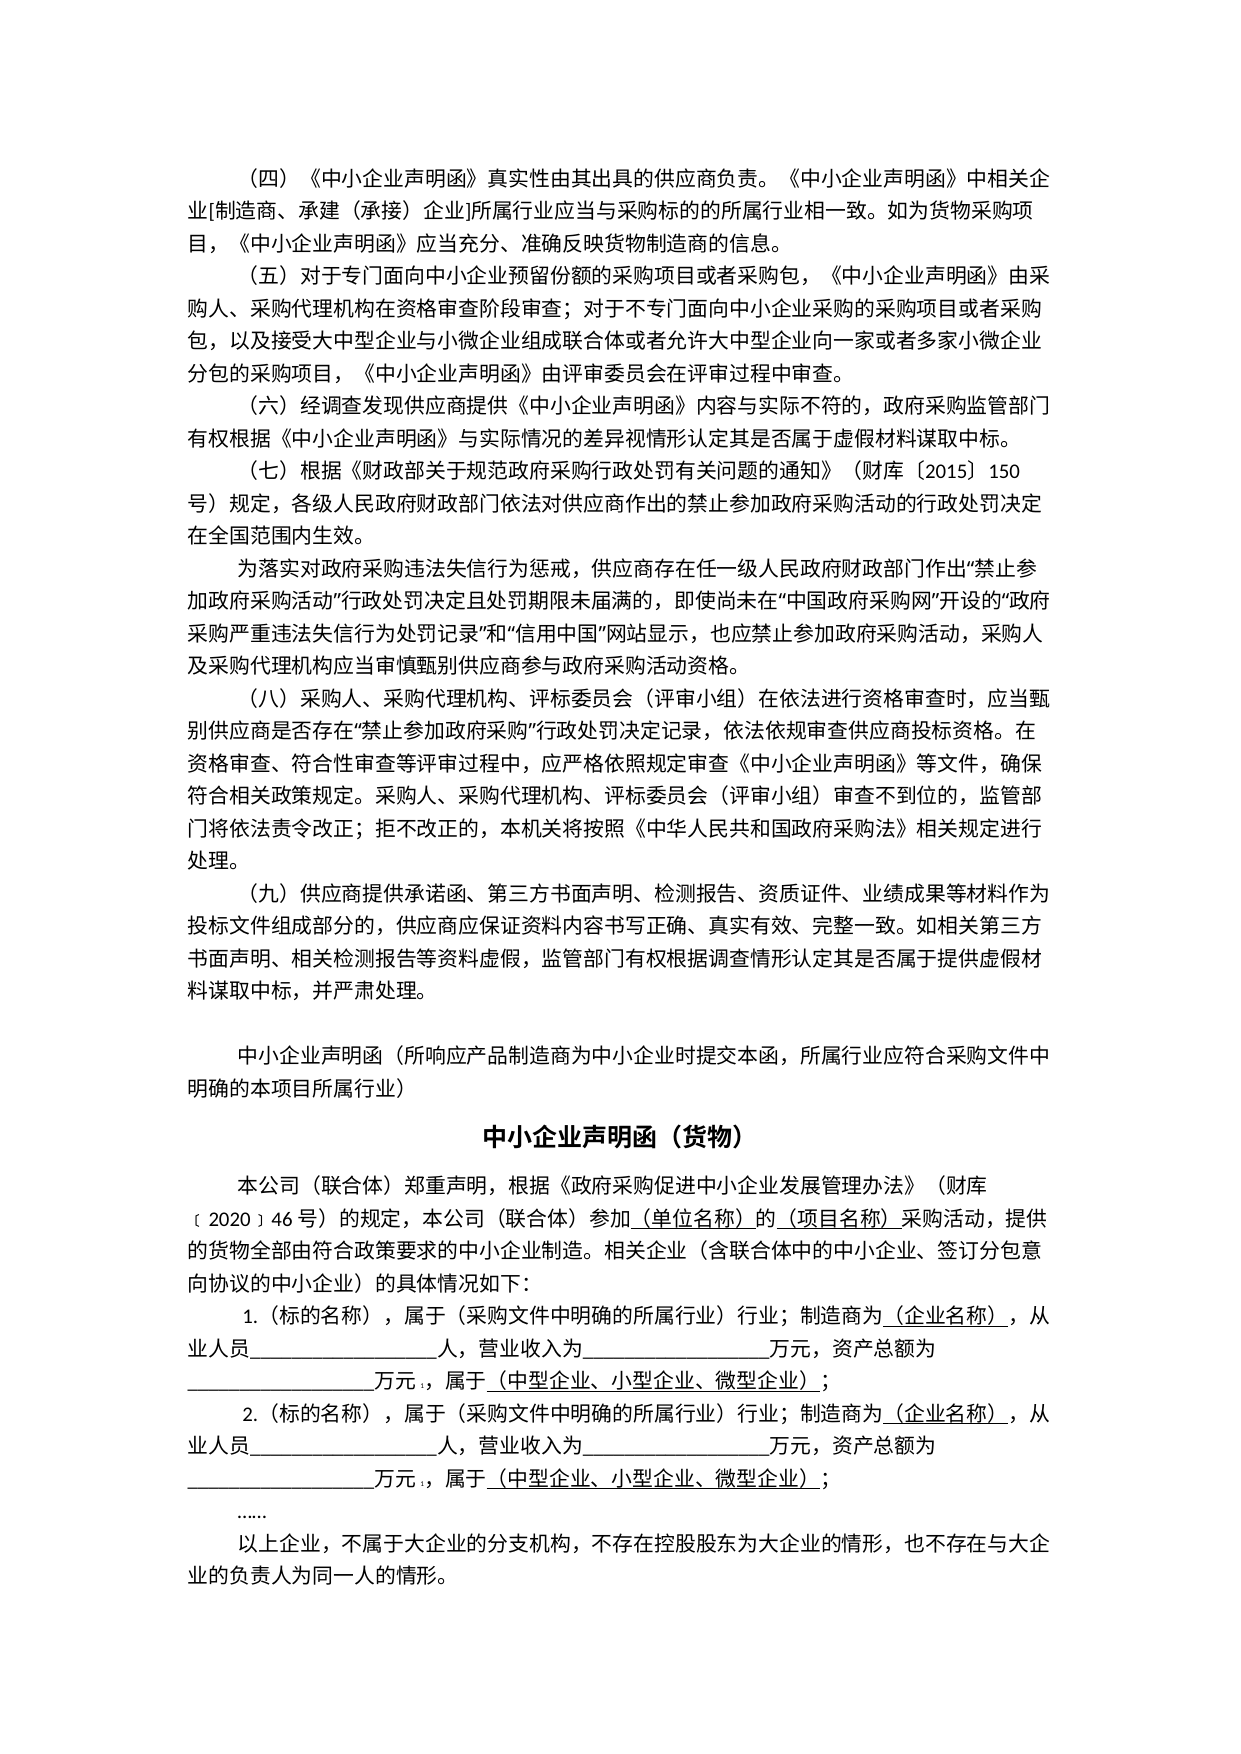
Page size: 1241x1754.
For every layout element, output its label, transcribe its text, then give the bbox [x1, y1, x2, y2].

text （四）《中小企业声明函》真实性由其出具的供应商负责。《中小企业声明函》中相关企业[制造商、承建（承接）企业]所属行业应当与采购标的的所属行业相一致。如为货物采购项目，《中小企业声明函》应当充分、准确反映货物制造商的信息。 [187, 162, 1053, 259]
text 为落实对政府采购违法失信行为惩戒，供应商存在任一级人民政府财政部门作出“禁止参加政府采购活动”行政处罚决定且处罚期限未届满的，即使尚未在“中国政府采购网”开设的“政府采购严重违法失信行为处罚记录”和“信用中国”网站显示，也应禁止参加政府采购活动，采购人及采购代理机构应当审慎甄别供应商参与政府采购活动资格。 [187, 552, 1053, 682]
text （五）对于专门面向中小企业预留份额的采购项目或者采购包，《中小企业声明函》由采购人、采购代理机构在资格审查阶段审查；对于不专门面向中小企业采购的采购项目或者采购包，以及接受大中型企业与小微企业组成联合体或者允许大中型企业向一家或者多家小微企业分包的采购项目，《中小企业声明函》由评审委员会在评审过程中审查。 [187, 259, 1053, 389]
text …… [187, 1494, 1053, 1527]
text 2.（标的名称），属于（采购文件中明确的所属行业）行业；制造商为（企业名称），从业人员__________________人，营业收入为__________________万元，资产总额为__________________万元1，属于（中型企业、小型企业、微型企业）； [187, 1397, 1053, 1494]
text （六）经调查发现供应商提供《中小企业声明函》内容与实际不符的，政府采购监管部门有权根据《中小企业声明函》与实际情况的差异视情形认定其是否属于虚假材料谋取中标。 [187, 389, 1053, 454]
text 本公司（联合体）郑重声明，根据《政府采购促进中小企业发展管理办法》（财库﹝2020﹞46 号）的规定，本公司（联合体）参加（单位名称）的（项目名称）采购活动，提供的货物全部由符合政策要求的中小企业制造。相关企业（含联合体中的中小企业、签订分包意向协议的中小企业）的具体情况如下： [187, 1169, 1053, 1299]
text （九）供应商提供承诺函、第三方书面声明、检测报告、资质证件、业绩成果等材料作为投标文件组成部分的，供应商应保证资料内容书写正确、真实有效、完整一致。如相关第三方书面声明、相关检测报告等资料虚假，监管部门有权根据调查情形认定其是否属于提供虚假材料谋取中标，并严肃处理。 [187, 877, 1053, 1007]
text 中小企业声明函（货物） [187, 1104, 1053, 1169]
text （七）根据《财政部关于规范政府采购行政处罚有关问题的通知》（财库〔2015〕150 号）规定，各级人民政府财政部门依法对供应商作出的禁止参加政府采购活动的行政处罚决定在全国范围内生效。 [187, 454, 1053, 552]
text 以上企业，不属于大企业的分支机构，不存在控股股东为大企业的情形，也不存在与大企业的负责人为同一人的情形。 [187, 1527, 1053, 1592]
text 中小企业声明函（所响应产品制造商为中小企业时提交本函，所属行业应符合采购文件中明确的本项目所属行业） [187, 1039, 1053, 1104]
text （八）采购人、采购代理机构、评标委员会（评审小组）在依法进行资格审查时，应当甄别供应商是否存在“禁止参加政府采购”行政处罚决定记录，依法依规审查供应商投标资格。在资格审查、符合性审查等评审过程中，应严格依照规定审查《中小企业声明函》等文件，确保符合相关政策规定。采购人、采购代理机构、评标委员会（评审小组）审查不到位的，监管部门将依法责令改正；拒不改正的，本机关将按照《中华人民共和国政府采购法》相关规定进行处理。 [187, 682, 1053, 877]
text 1.（标的名称），属于（采购文件中明确的所属行业）行业；制造商为（企业名称），从业人员__________________人，营业收入为__________________万元，资产总额为__________________万元1，属于（中型企业、小型企业、微型企业）； [187, 1299, 1053, 1397]
